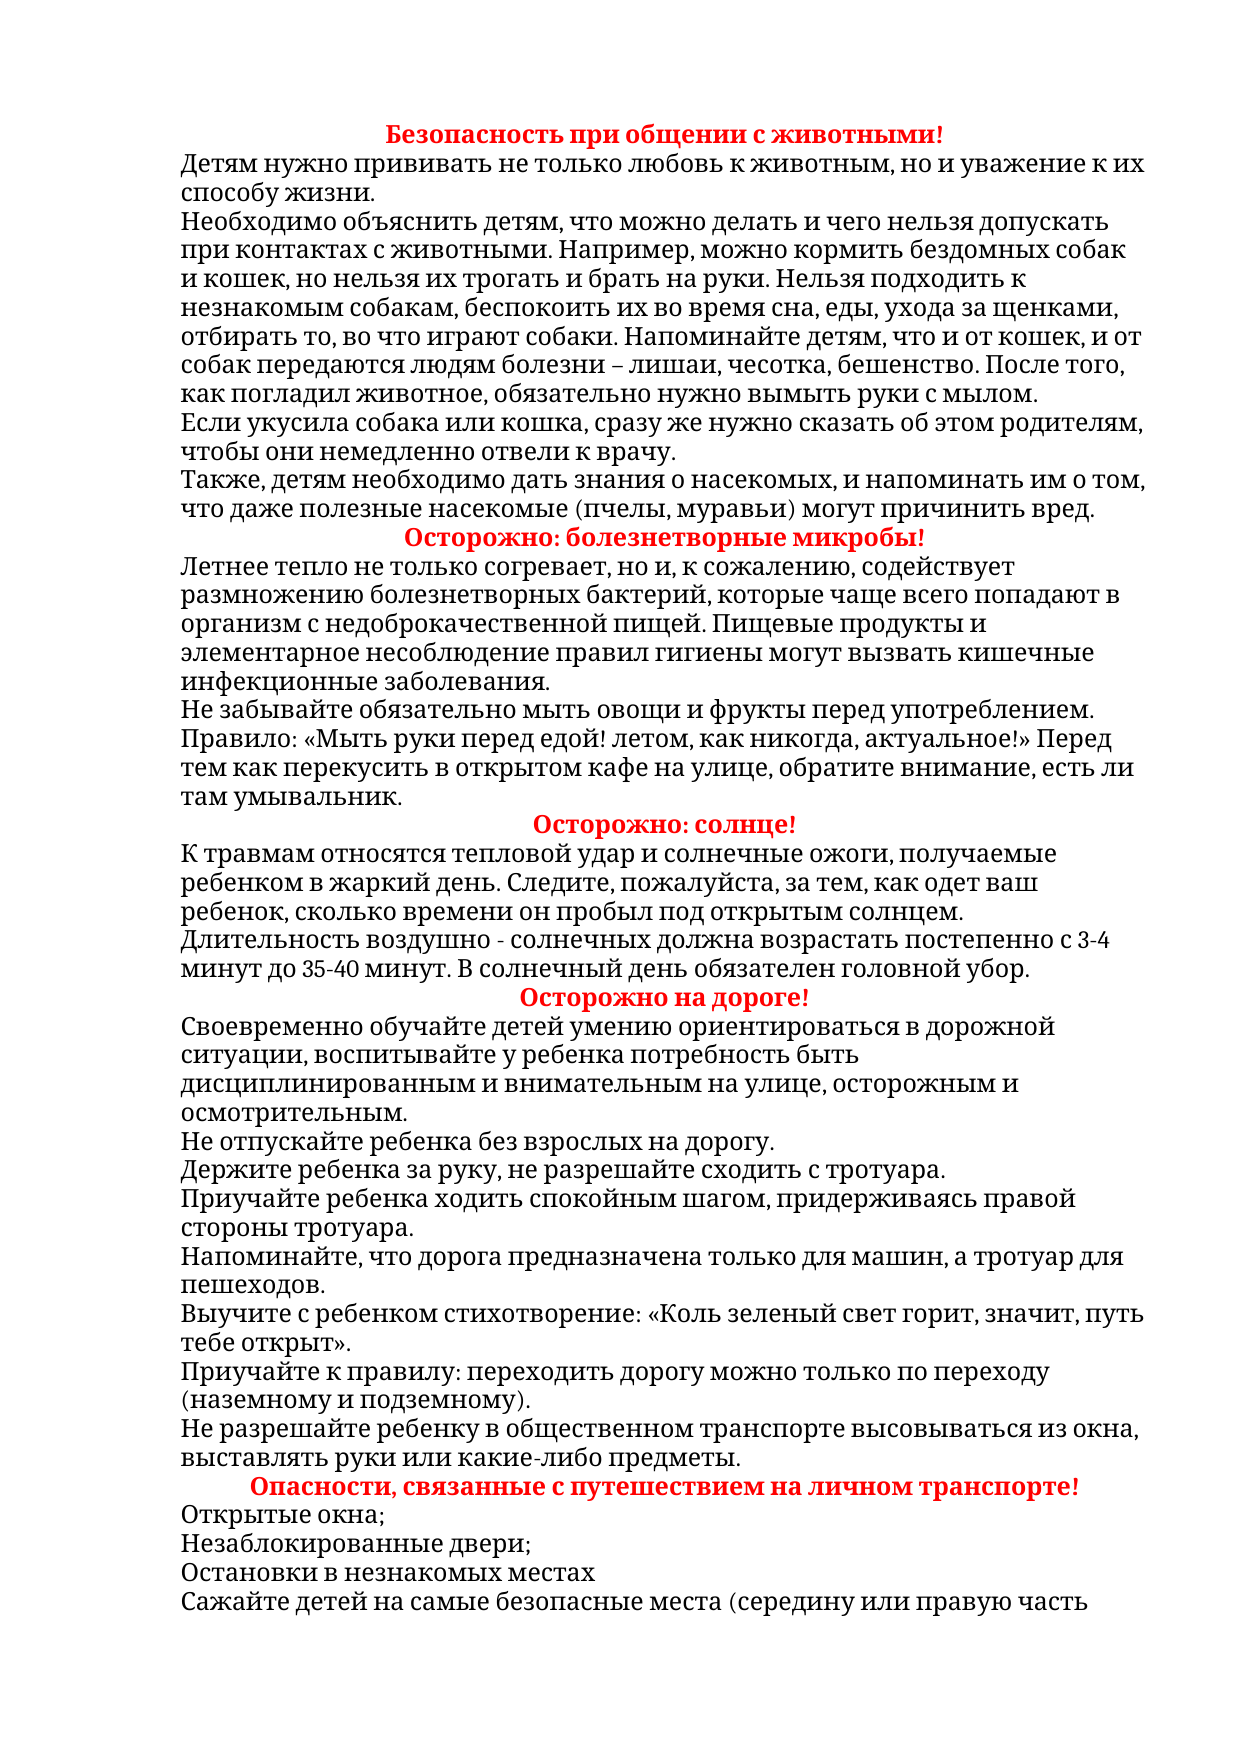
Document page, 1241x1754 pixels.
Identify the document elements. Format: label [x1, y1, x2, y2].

table_header [177, 118, 1152, 1619]
